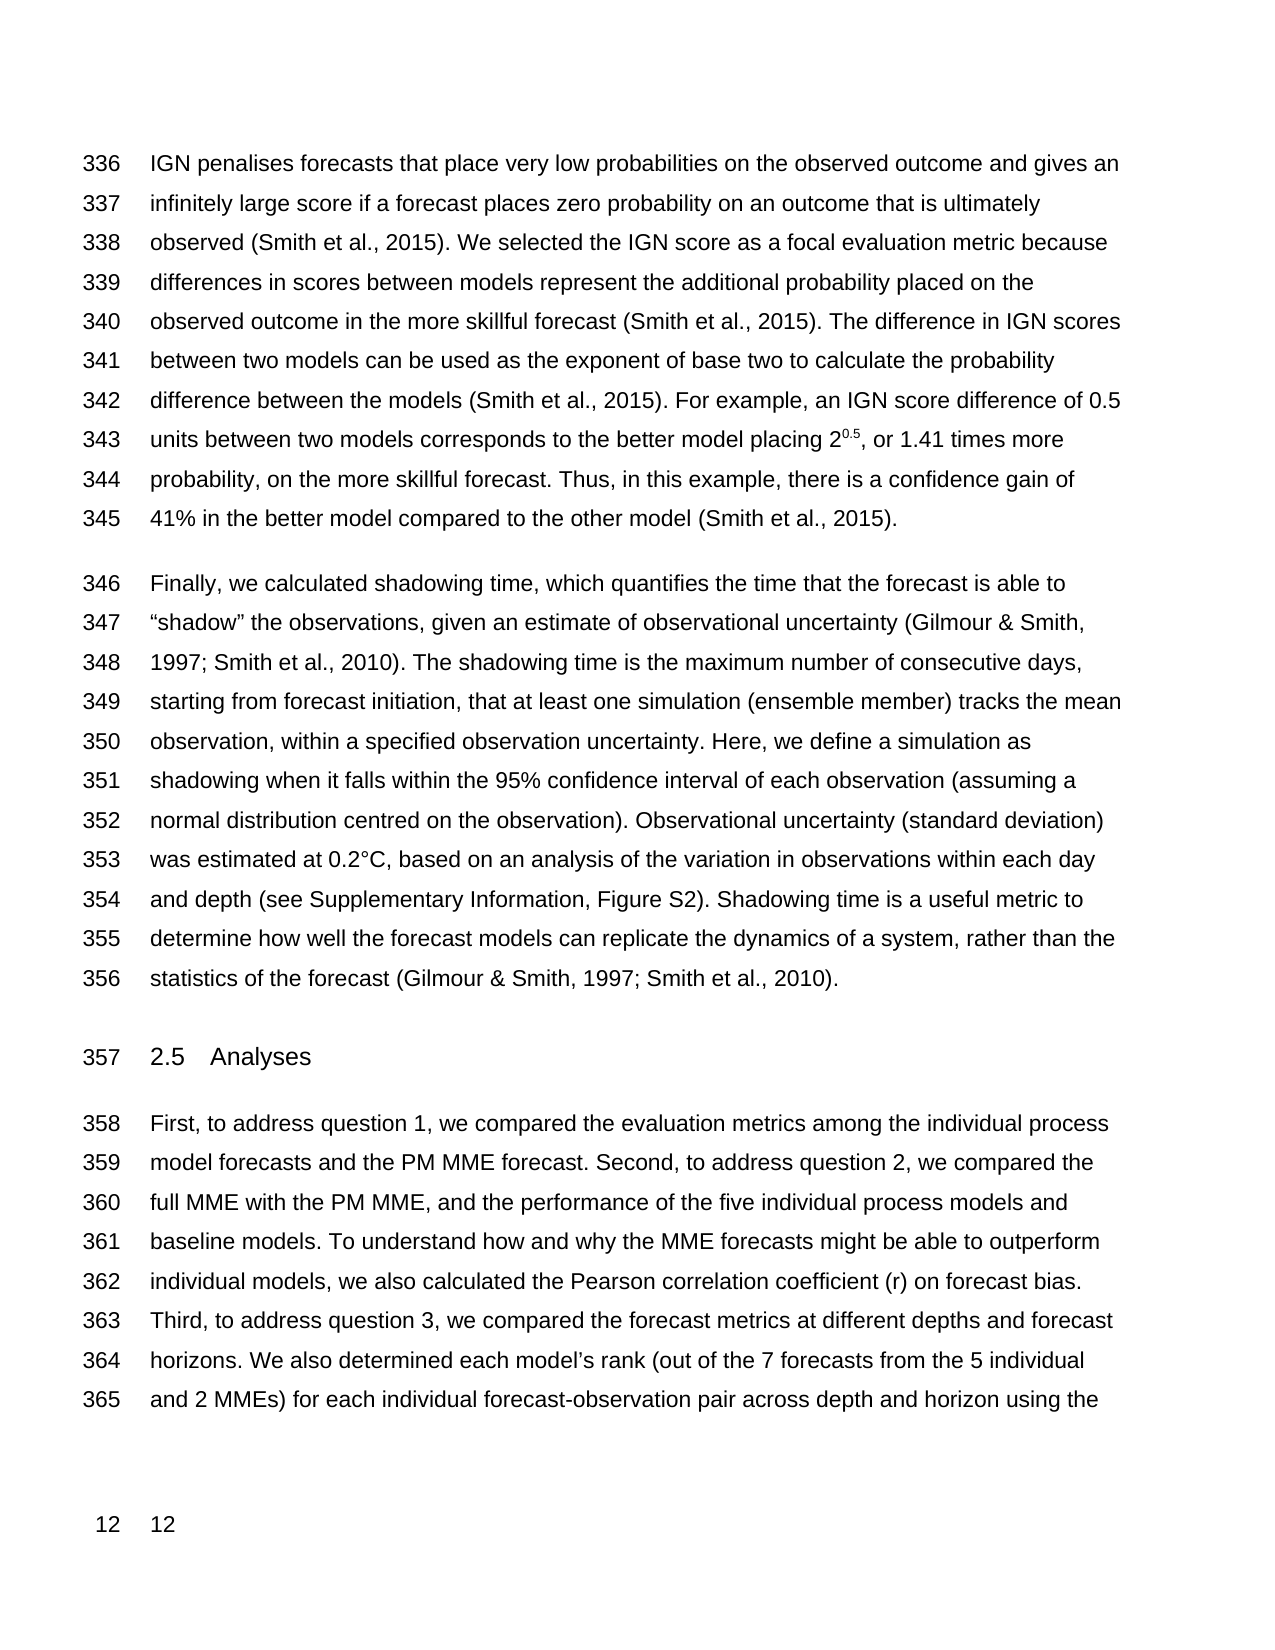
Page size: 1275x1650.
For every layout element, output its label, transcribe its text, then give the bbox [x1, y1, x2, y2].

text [150, 1110, 1125, 1412]
subtitle Analyses [150, 1042, 1125, 1070]
text Finally, we calculated shadowing time, which quantifies the time that the forecast is able to “shadow” the observations, given an estimate of observational uncertainty (Gilmour & Smith, 1997; Smith et al., 2010). The shadowing time is the maximum number of consecutive days, starting from forecast initiation, that at least one simulation (ensemble member) tracks the mean observation, within a specified observation uncertainty. Here, we define a simulation as shadowing when it falls within the 95% confidence interval of each observation (assuming a normal distribution centred on the observation). Observational uncertainty (standard deviation) was estimated at 0.2°C, based on an analysis of the variation in observations within each day and depth (see Supplementary Information, Figure S2). Shadowing time is a useful metric to determine how well the forecast models can replicate the dynamics of a system, rather than the statistics of the forecast (Gilmour & Smith, 1997; Smith et al., 2010). [150, 570, 1125, 991]
text IGN penalises forecasts that place very low probabilities on the observed outcome and gives an infinitely large score if a forecast places zero probability on an outcome that is ultimately observed (Smith et al., 2015). We selected the IGN score as a focal evaluation metric because differences in scores between models represent the additional probability placed on the observed outcome in the more skillful forecast (Smith et al., 2015). The difference in IGN scores between two models can be used as the exponent of base two to calculate the probability difference between the models (Smith et al., 2015). For example, an IGN score difference of 0.5 units between two models corresponds to the better model placing 20.5, or 1.41 times more probability, on the more skillful forecast. Thus, in this example, there is a confidence gain of 41% in the better model compared to the other model (Smith et al., 2015). [150, 150, 1125, 532]
